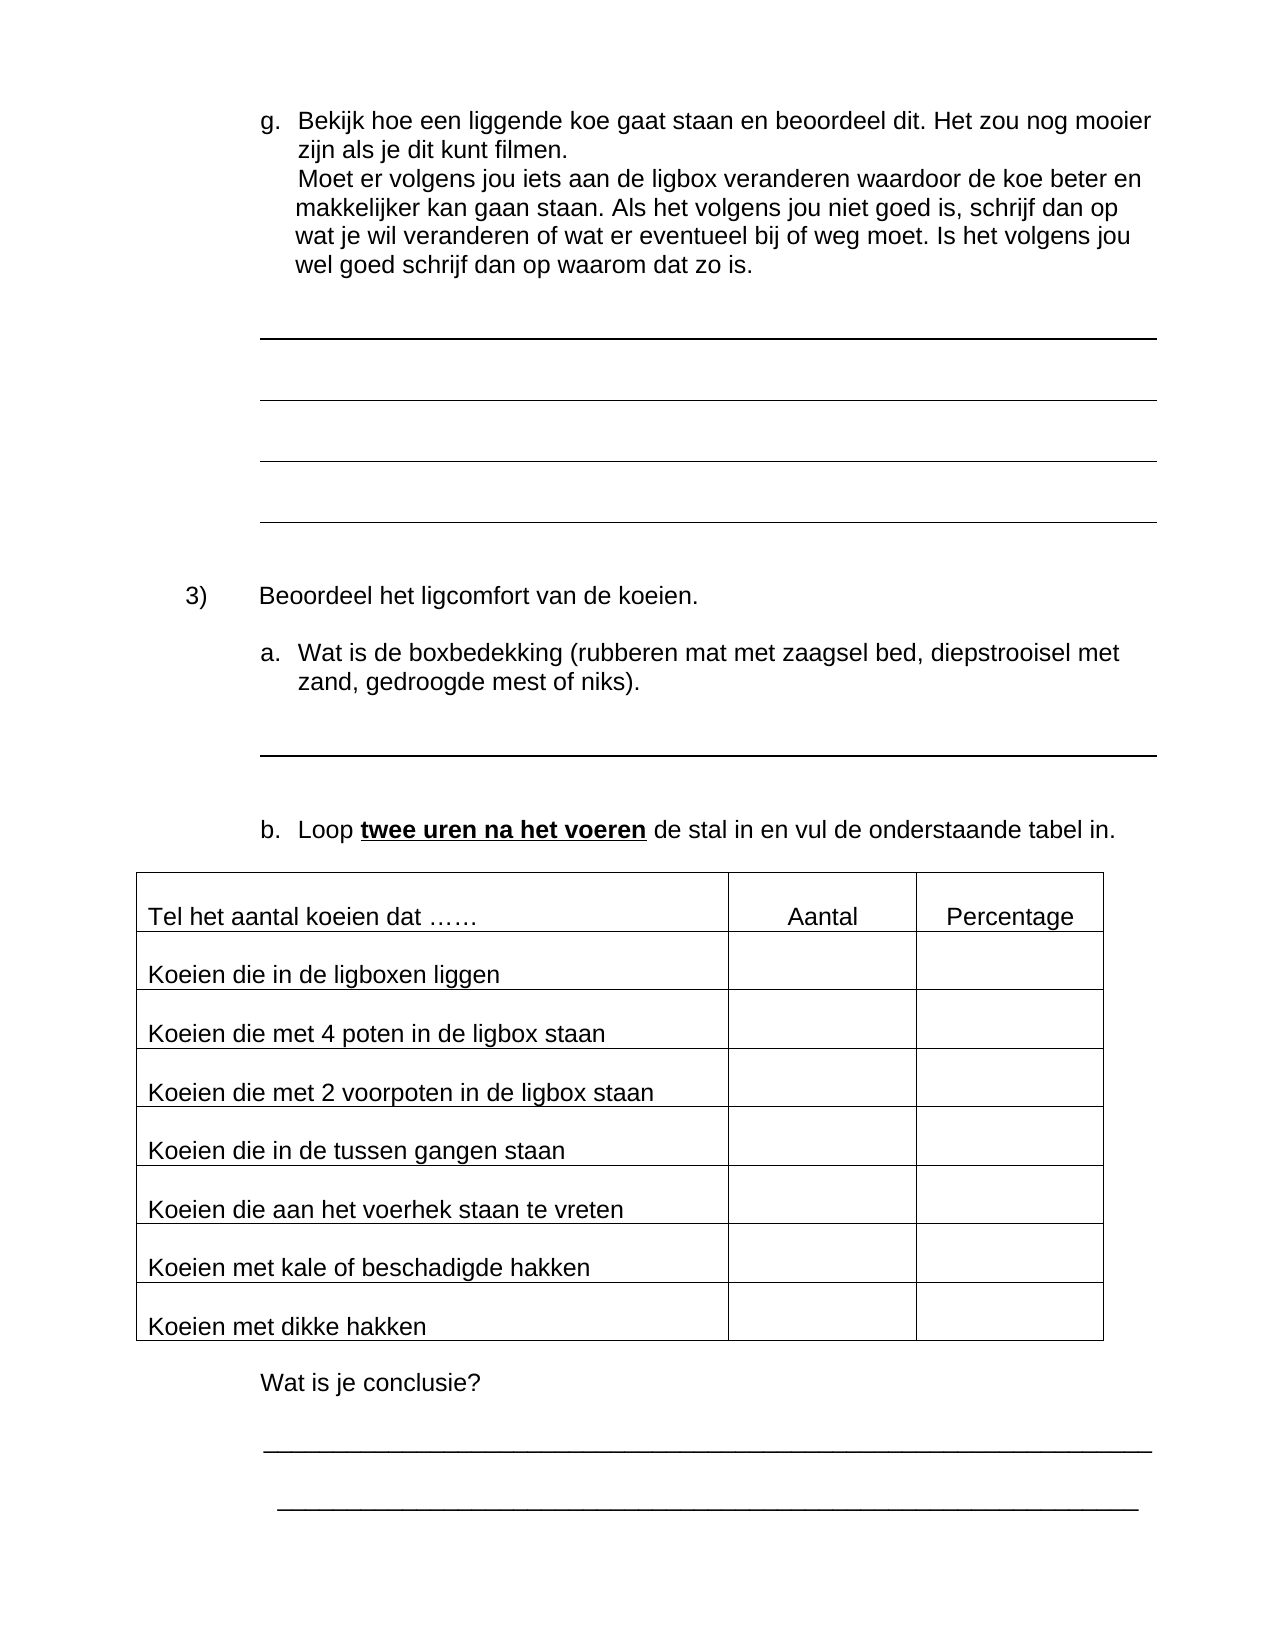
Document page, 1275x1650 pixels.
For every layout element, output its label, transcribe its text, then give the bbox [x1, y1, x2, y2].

table_cell [729, 1224, 916, 1282]
list Bekijk hoe een liggende koe gaat staan en beoordeel dit. Het zou nog mooier zijn als je dit kunt filmen. [260, 106, 1157, 164]
list Wat is de boxbedekking (rubberen mat met zaagsel bed, diepstrooisel met zand, gedroogde mest of niks). [260, 638, 1157, 696]
table_cell [917, 1166, 1103, 1223]
table_cell [917, 1224, 1103, 1282]
table_cell [917, 1049, 1103, 1106]
table_cell Koeien die in de tussen gangen staan [137, 1107, 728, 1165]
table_cell Koeien die in de ligboxen liggen [137, 932, 728, 989]
text Wat is je conclusie? [260, 1368, 1157, 1397]
text ______________________________________________________________________________________________________________________________ [260, 1425, 1157, 1512]
table_cell Koeien die aan het voerhek staan te vreten [137, 1166, 728, 1223]
table_cell [917, 990, 1103, 1048]
list Loop twee uren na het voeren de stal in en vul de onderstaande tabel in. [260, 814, 1157, 843]
table_cell [729, 932, 916, 989]
list Beoordeel het ligcomfort van de koeien. [185, 581, 1157, 610]
table_cell [729, 1107, 916, 1165]
table_cell [917, 1107, 1103, 1165]
table_header Aantal [729, 873, 916, 931]
table_cell [917, 932, 1103, 989]
table_cell Koeien die met 4 poten in de ligbox staan [137, 990, 728, 1048]
table_cell [729, 1283, 916, 1340]
table_cell [917, 1283, 1103, 1340]
table_cell [729, 1049, 916, 1106]
table_cell [729, 990, 916, 1048]
table_cell [729, 1166, 916, 1223]
table_header Percentage [917, 873, 1103, 931]
text Moet er volgens jou iets aan de ligbox veranderen waardoor de koe beter en makkelijker kan gaan staan. Als het volgens jou niet goed is, schrijf dan op wat je wil veranderen of wat er eventueel bij of weg moet. Is het volgens jou wel goed schrijf dan op waarom dat zo is. [295, 164, 1157, 279]
table_cell Koeien die met 2 voorpoten in de ligbox staan [137, 1049, 728, 1106]
table_cell Koeien met dikke hakken [137, 1283, 728, 1340]
table_cell Koeien met kale of beschadigde hakken [137, 1224, 728, 1282]
table_header Tel het aantal koeien dat …… [137, 873, 728, 931]
